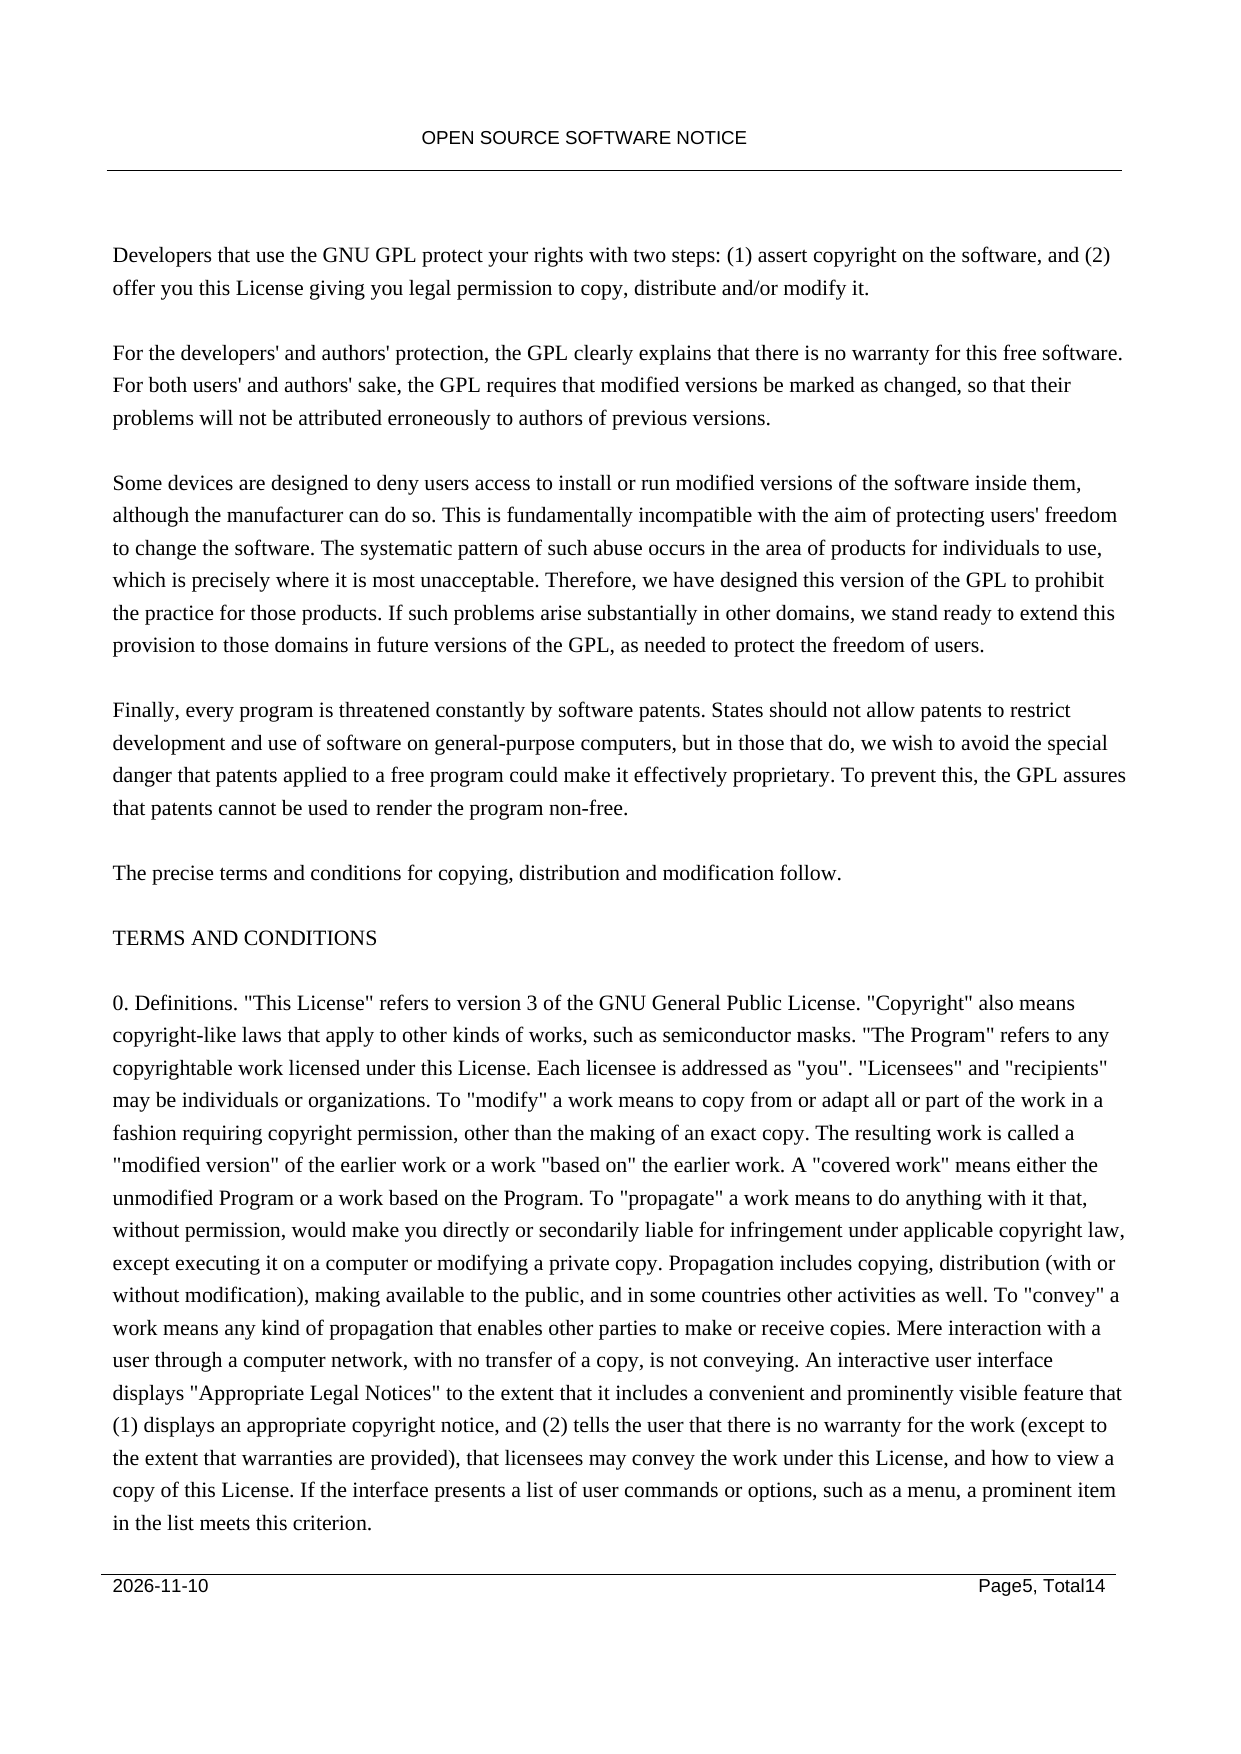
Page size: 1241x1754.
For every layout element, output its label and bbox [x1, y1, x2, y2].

text [112, 206, 1128, 1539]
